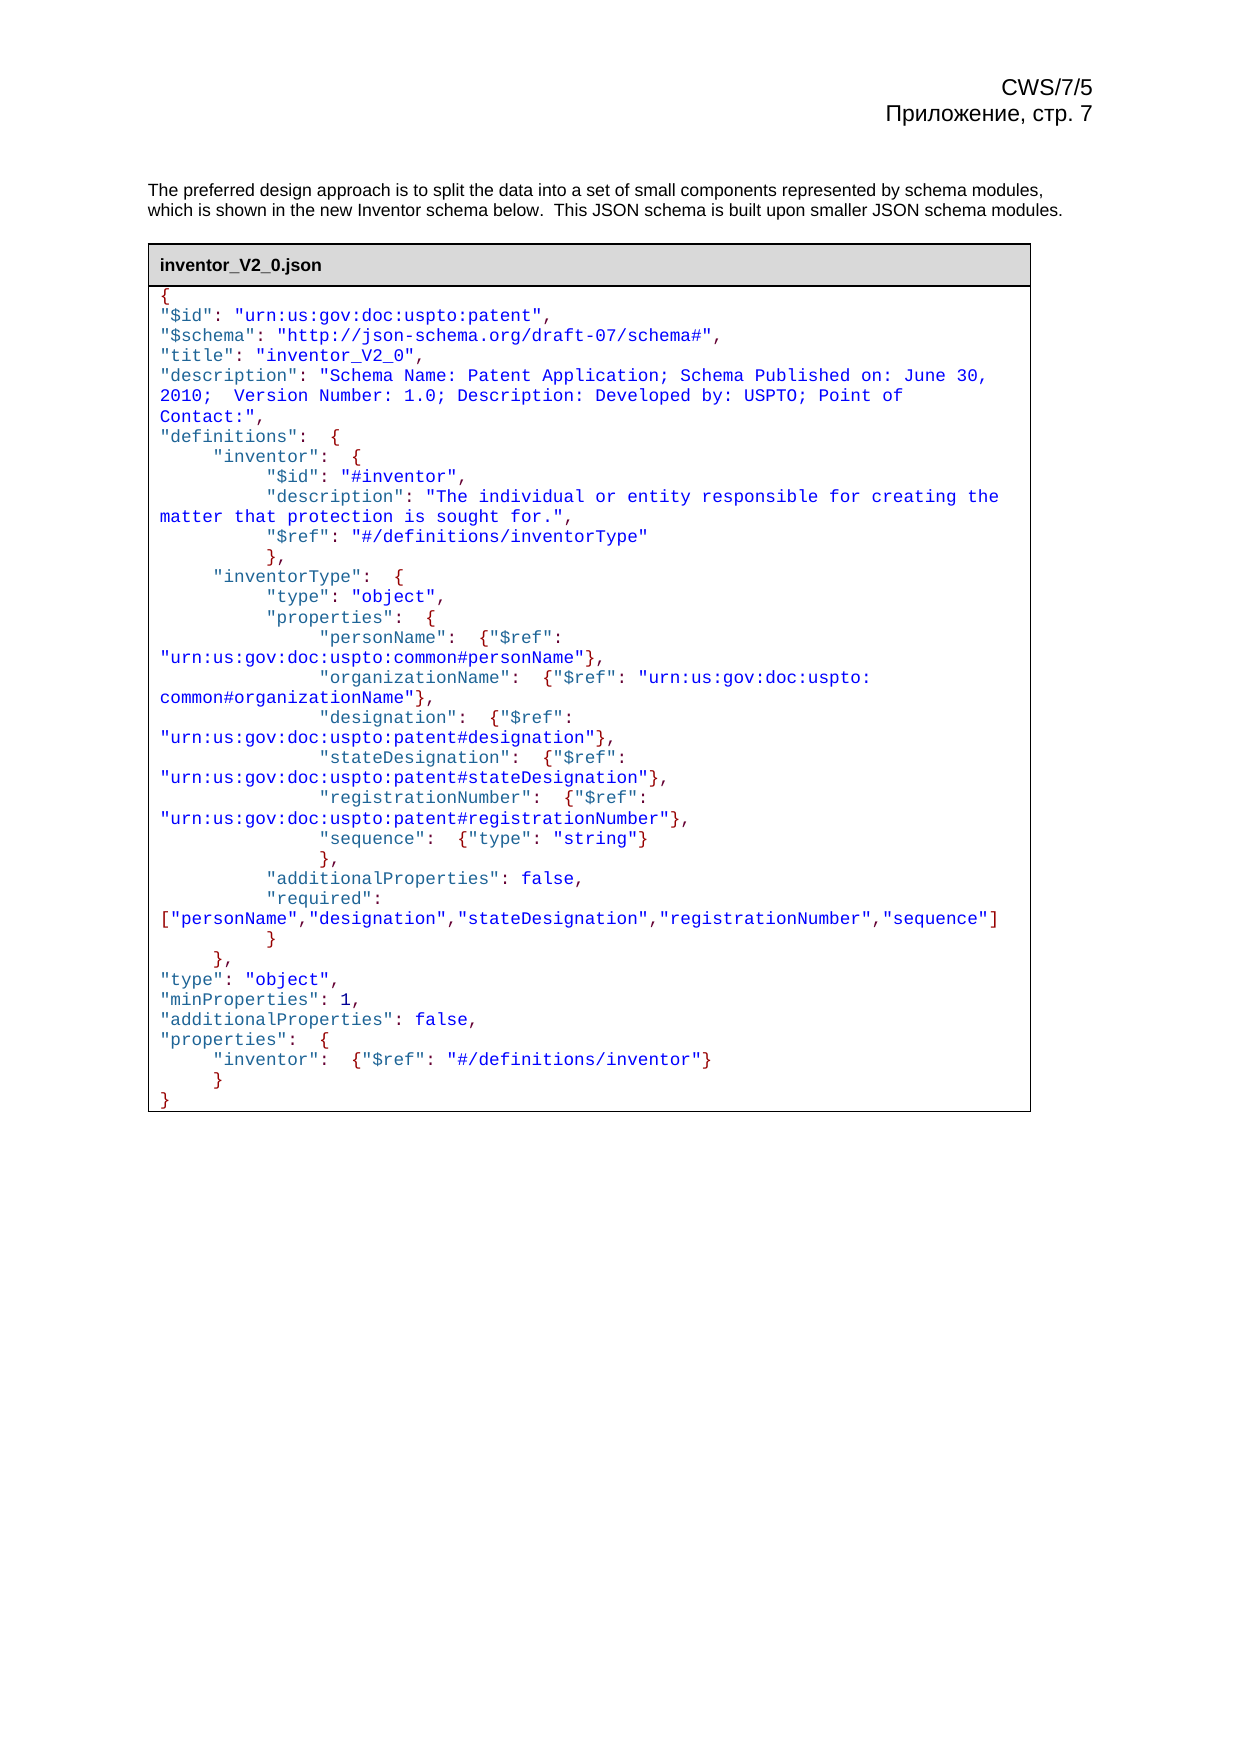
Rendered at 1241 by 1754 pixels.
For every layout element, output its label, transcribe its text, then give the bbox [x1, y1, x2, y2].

text The preferred design approach is to split the data into a set of small components represented by schema modules, which is shown in the new Inventor schema below. This JSON schema is built upon smaller JSON schema modules. [148, 179, 1093, 220]
table_header inventor_V2_0.json [149, 245, 1030, 285]
table_cell { "$id": "urn:us:gov:doc:uspto:patent", "$schema": "http://json-schema.org/draft-07/schema#", "title": "inventor_V2_0", "description": "Schema Name: Patent Application; Schema Published on: June 30, 2010; Version Number: 1.0; Description: Developed by: USPTO; Point of Contact:", "definitions": { "inventor": { "$id": "#inventor", "description": "The individual or entity responsible for creating the matter that protection is sought for.", "$ref": "#/definitions/inventorType" }, "inventorType": { "type": "object", "properties": { "personName": {"$ref": "urn:us:gov:doc:uspto:common#personName"}, "organizationName": {"$ref": "urn:us:gov:doc:uspto: common#organizationName"}, "designation": {"$ref": "urn:us:gov:doc:uspto:patent#designation"}, "stateDesignation": {"$ref": "urn:us:gov:doc:uspto:patent#stateDesignation"}, "registrationNumber": {"$ref": "urn:us:gov:doc:uspto:patent#registrationNumber"}, "sequence": {"type": "string"} }, "additionalProperties": false, "required": ["personName","designation","stateDesignation","registrationNumber","sequence"] } }, "type": "object", "minProperties": 1, "additionalProperties": false, "properties": { "inventor": {"$ref": "#/definitions/inventor"} } } [149, 287, 1030, 1111]
